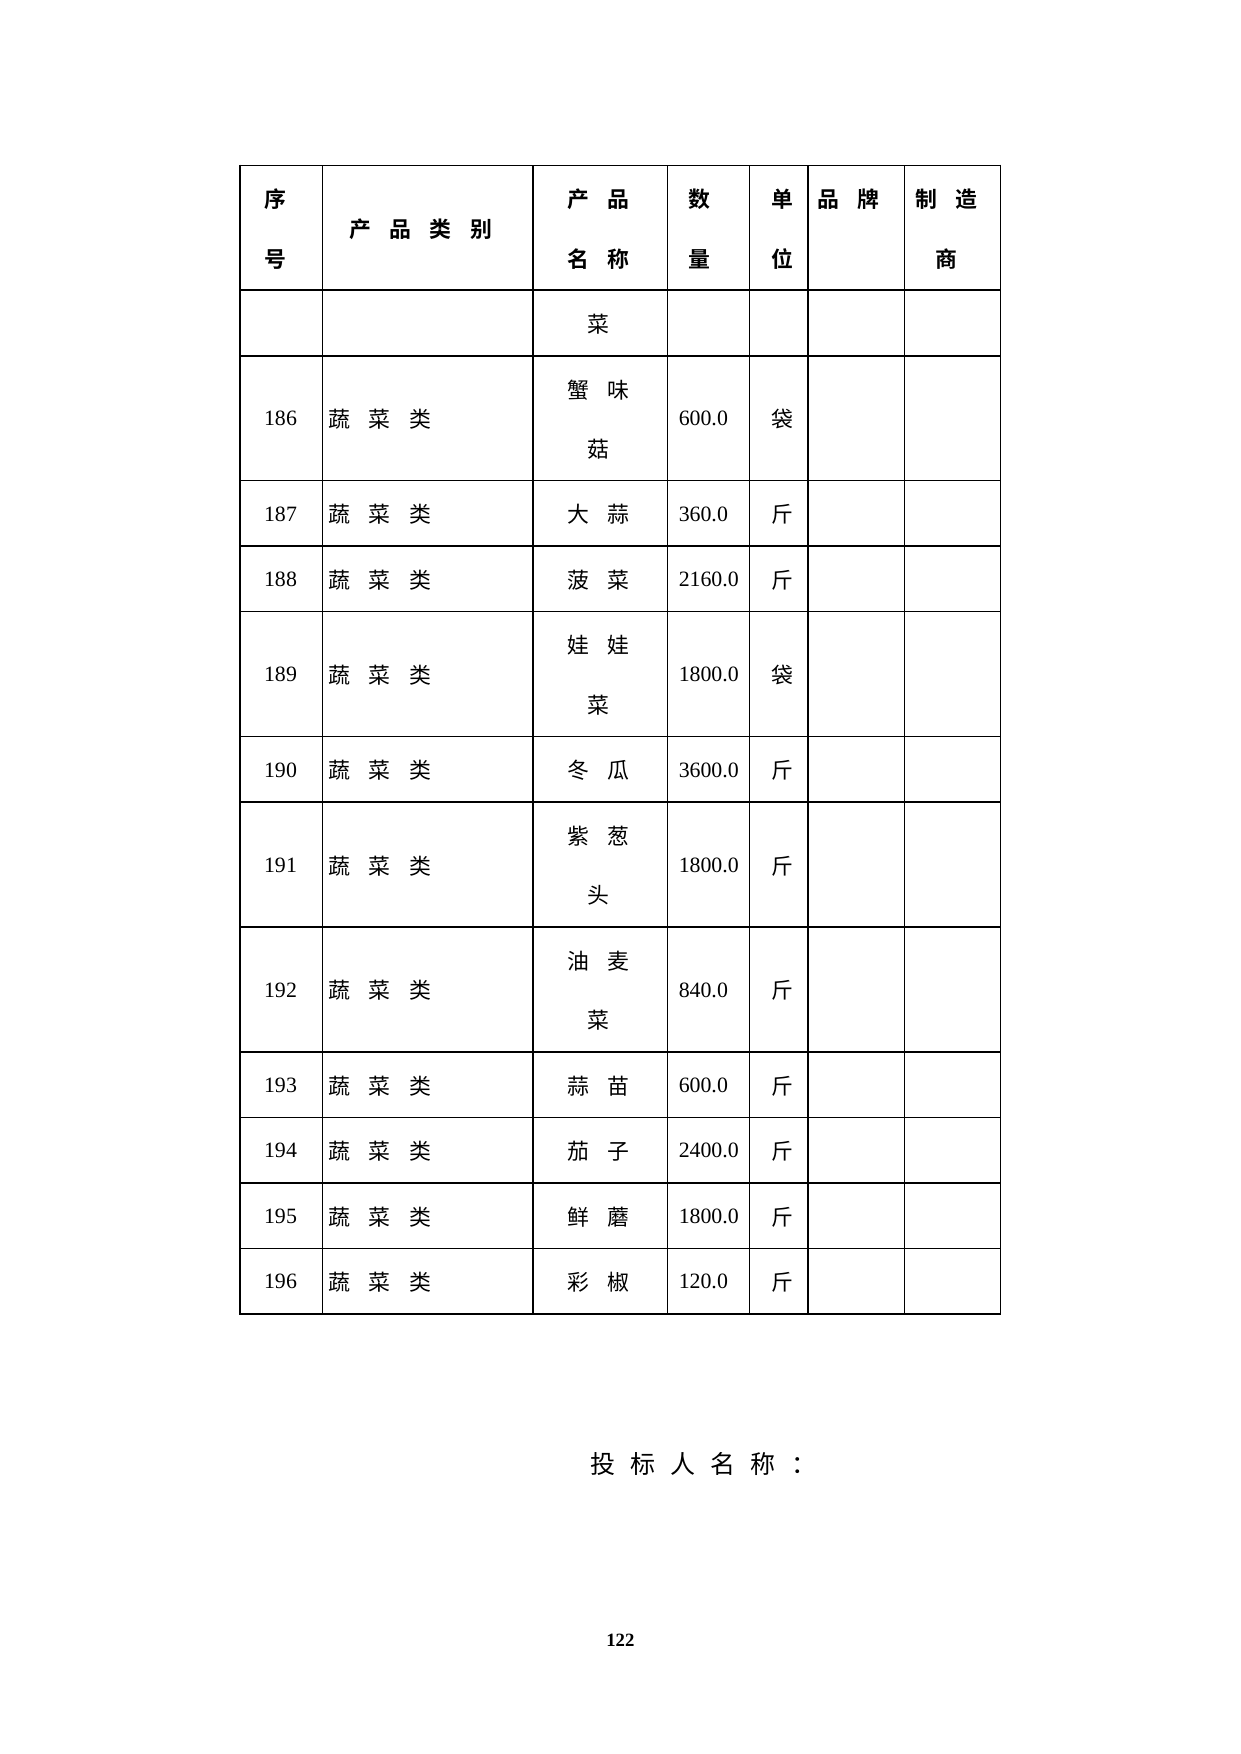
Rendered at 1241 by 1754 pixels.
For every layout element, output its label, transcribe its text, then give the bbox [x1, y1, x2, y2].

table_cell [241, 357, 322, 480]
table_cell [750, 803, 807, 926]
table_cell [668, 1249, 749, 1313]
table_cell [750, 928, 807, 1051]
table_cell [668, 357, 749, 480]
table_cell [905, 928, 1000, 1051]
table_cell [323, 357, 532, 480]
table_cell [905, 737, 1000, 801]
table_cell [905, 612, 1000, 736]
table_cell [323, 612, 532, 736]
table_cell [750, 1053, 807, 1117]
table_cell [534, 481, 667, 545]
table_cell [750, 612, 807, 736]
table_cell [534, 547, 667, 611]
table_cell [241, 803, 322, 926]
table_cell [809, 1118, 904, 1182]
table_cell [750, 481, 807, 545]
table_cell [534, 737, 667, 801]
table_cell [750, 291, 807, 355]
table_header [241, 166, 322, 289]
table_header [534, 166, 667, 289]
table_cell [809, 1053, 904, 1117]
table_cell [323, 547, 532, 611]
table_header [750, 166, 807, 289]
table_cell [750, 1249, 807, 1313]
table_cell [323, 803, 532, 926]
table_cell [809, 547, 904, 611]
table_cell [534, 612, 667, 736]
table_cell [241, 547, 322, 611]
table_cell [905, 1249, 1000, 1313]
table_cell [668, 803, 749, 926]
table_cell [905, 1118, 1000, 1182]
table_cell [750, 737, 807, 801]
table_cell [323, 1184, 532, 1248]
text 投标人名称： [188, 1432, 1052, 1492]
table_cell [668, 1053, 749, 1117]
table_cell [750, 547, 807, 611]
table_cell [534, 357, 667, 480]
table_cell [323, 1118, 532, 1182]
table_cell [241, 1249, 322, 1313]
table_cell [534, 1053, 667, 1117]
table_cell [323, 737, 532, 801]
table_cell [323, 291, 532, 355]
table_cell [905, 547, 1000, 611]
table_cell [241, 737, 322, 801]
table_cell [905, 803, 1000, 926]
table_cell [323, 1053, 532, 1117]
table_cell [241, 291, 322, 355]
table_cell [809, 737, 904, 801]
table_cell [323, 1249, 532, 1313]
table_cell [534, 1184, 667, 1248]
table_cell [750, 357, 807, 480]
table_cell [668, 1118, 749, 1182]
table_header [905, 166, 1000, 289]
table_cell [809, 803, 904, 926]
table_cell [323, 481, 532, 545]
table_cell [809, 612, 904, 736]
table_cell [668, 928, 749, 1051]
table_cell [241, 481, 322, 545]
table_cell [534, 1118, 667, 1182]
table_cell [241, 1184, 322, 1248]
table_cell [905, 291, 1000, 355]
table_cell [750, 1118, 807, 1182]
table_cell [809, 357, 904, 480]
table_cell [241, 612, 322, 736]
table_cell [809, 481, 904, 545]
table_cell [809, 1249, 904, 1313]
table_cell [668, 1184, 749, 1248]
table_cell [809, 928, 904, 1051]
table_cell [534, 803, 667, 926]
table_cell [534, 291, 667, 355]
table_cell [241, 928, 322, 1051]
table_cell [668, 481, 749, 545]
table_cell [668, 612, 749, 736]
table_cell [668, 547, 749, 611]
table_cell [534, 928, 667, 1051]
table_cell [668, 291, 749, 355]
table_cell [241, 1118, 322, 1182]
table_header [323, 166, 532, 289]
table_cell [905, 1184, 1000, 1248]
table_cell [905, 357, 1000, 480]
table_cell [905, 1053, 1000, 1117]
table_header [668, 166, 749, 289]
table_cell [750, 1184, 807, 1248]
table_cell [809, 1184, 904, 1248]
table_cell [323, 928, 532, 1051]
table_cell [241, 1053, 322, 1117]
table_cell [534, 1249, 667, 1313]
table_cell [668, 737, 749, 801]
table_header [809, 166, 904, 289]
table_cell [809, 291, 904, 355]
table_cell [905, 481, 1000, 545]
